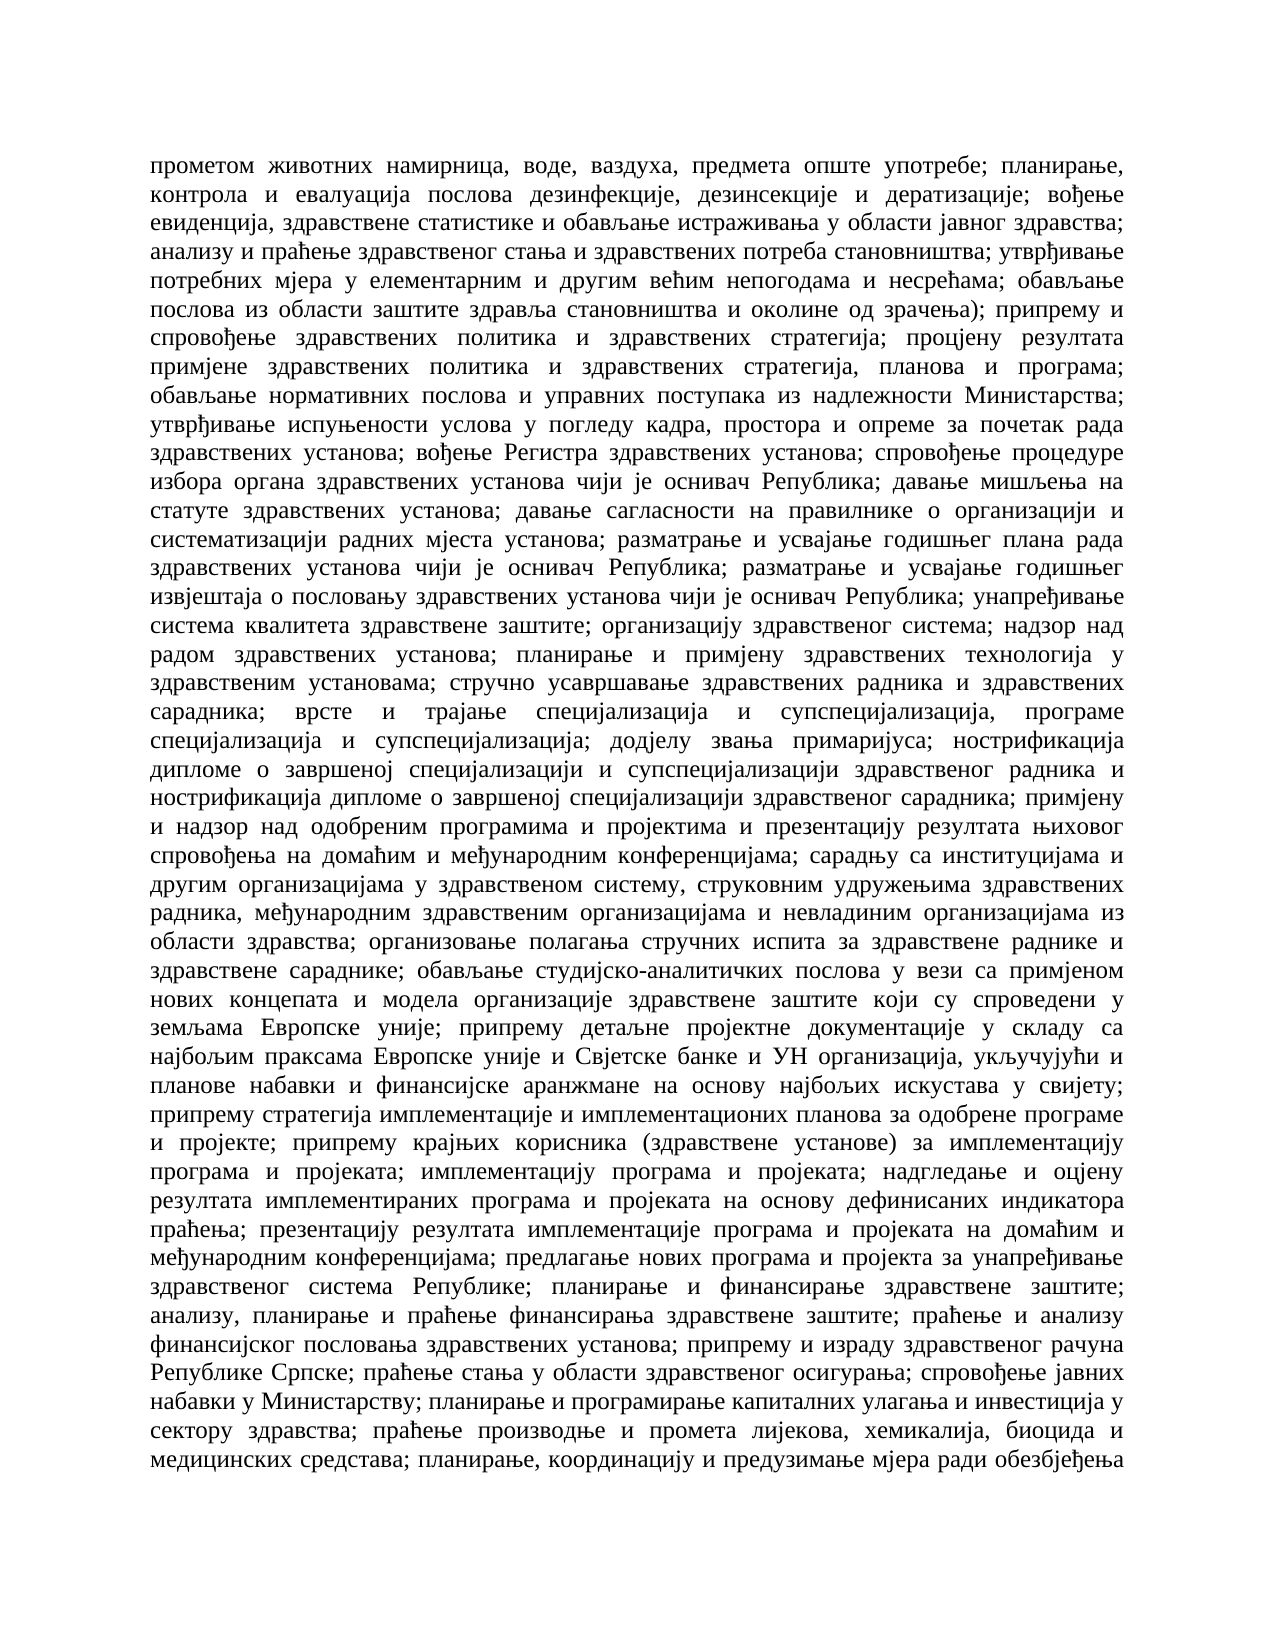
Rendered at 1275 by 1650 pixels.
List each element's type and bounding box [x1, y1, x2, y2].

text [150, 150, 1125, 1472]
